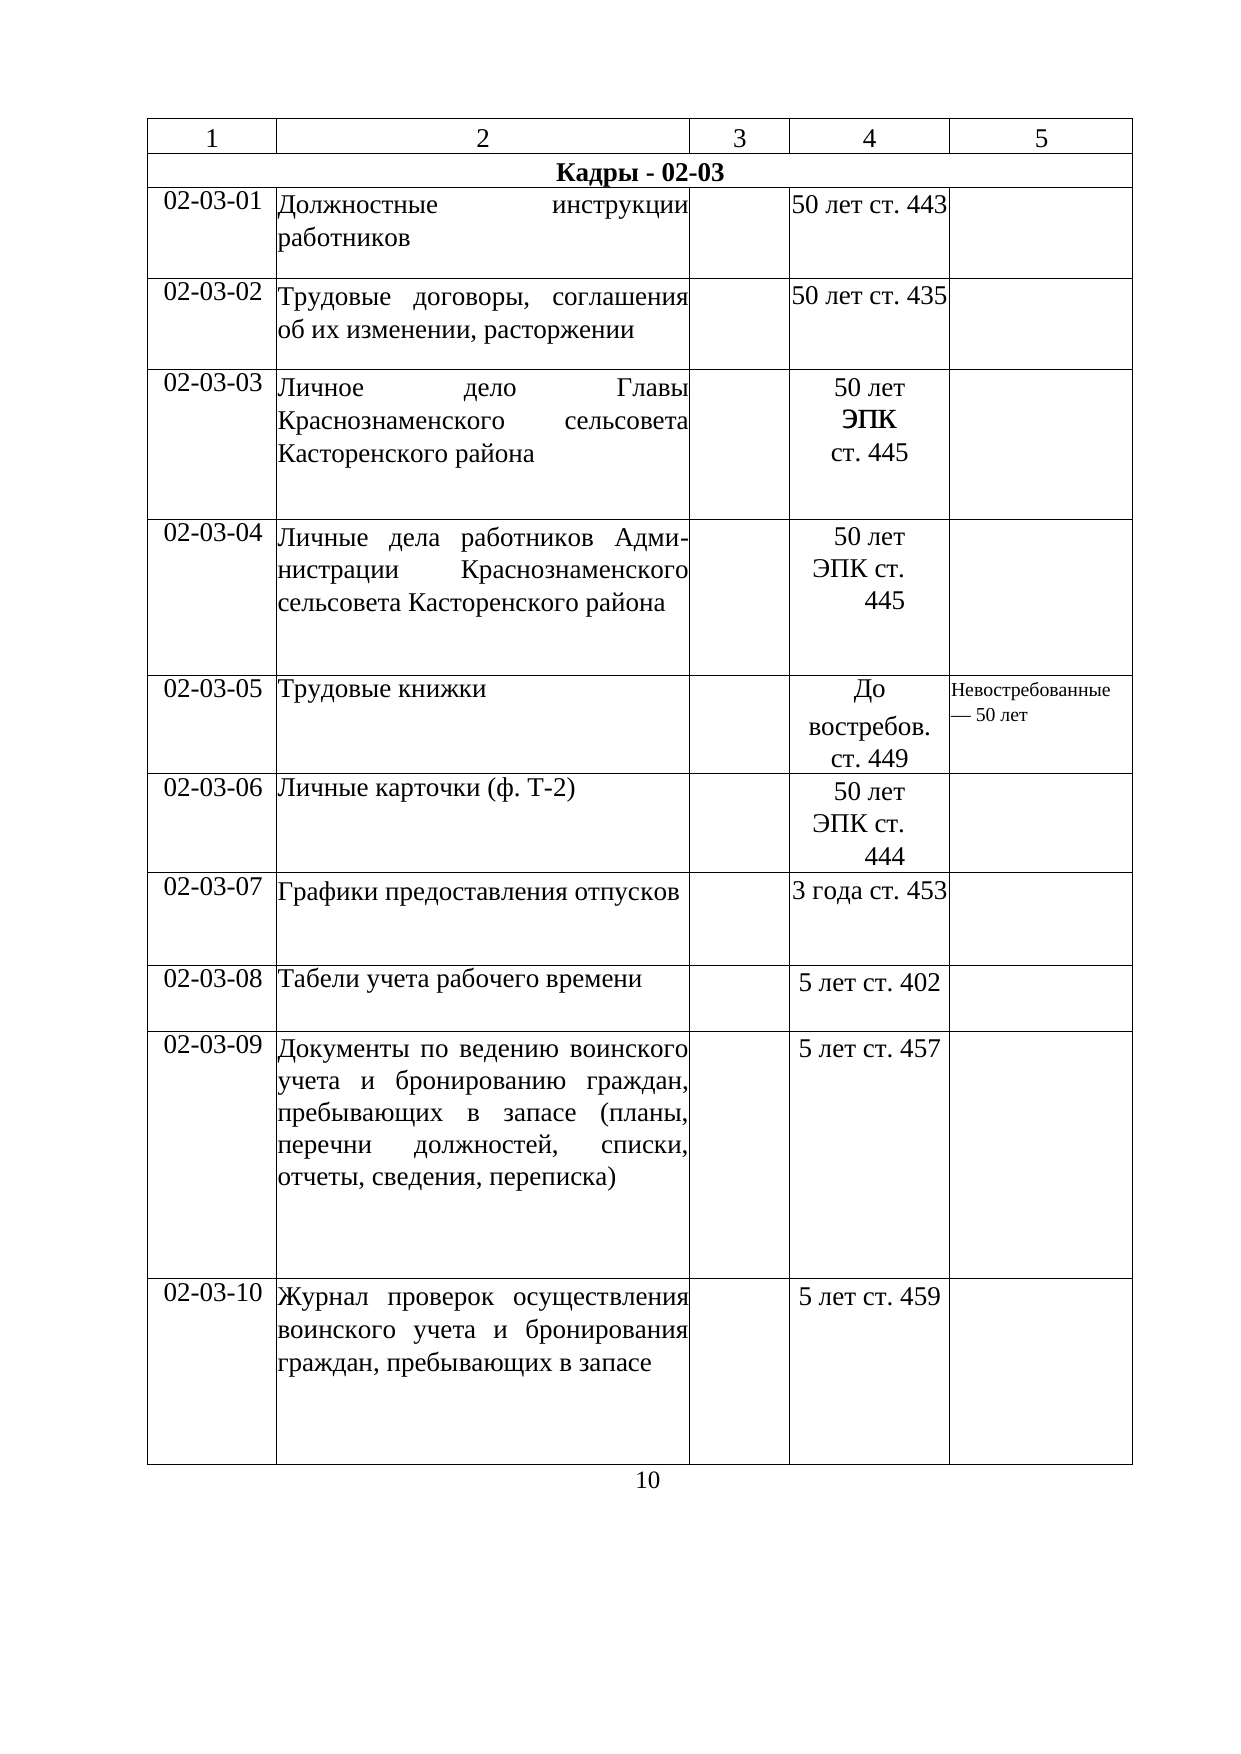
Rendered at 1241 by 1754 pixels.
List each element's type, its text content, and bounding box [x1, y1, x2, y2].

table_cell [950, 279, 1132, 369]
table_cell [950, 1032, 1132, 1278]
table_cell 5 лет ст. 402 [790, 966, 949, 1031]
table_cell 02-03-07 [148, 873, 276, 965]
table_cell [950, 873, 1132, 965]
table_cell До востребов. ст. 449 [790, 676, 949, 773]
table_cell Документы по ведению воинского учета и бронированию граждан, пребывающих в запасе (планы, перечни должностей, списки, отчеты, сведения, переписка) [277, 1032, 689, 1278]
table_cell [690, 966, 789, 1031]
table_header 4 [790, 119, 949, 153]
table_cell 02-03-09 [148, 1032, 276, 1278]
table_cell [950, 370, 1132, 519]
table_cell 5 лет ст. 459 [790, 1279, 949, 1464]
table_cell 5 лет ст. 457 [790, 1032, 949, 1278]
table_header 1 [148, 119, 276, 153]
table_cell 50 лет ЭПК ст. 445 [790, 520, 949, 675]
text 10 [148, 1465, 1122, 1494]
table_cell [690, 188, 789, 278]
table_cell 02-03-04 [148, 520, 276, 675]
table_cell 02-03-10 [148, 1279, 276, 1464]
table_cell Трудовые договоры, соглашения об их изменении, расторжении [277, 279, 689, 369]
table_cell Кадры - 02-03 [148, 154, 1132, 187]
table_cell [950, 774, 1132, 872]
table_cell [690, 520, 789, 675]
table_header 3 [690, 119, 789, 153]
table_cell Невостребованные — 50 лет [950, 676, 1132, 773]
table_cell Трудовые книжки [277, 676, 689, 773]
table_header 5 [950, 119, 1132, 153]
table_cell 50 лет ЭПК ст. 444 [790, 774, 949, 872]
table_cell 50 лет ст. 435 [790, 279, 949, 369]
table_cell 02-03-03 [148, 370, 276, 519]
table_cell [950, 188, 1132, 278]
table_cell Личные дела работников Администрации Краснознаменского сельсовета Касторенского района [277, 520, 689, 675]
table_cell 50 лет ст. 443 [790, 188, 949, 278]
table_cell Табели учета рабочего времени [277, 966, 689, 1031]
table_cell 02-03-08 [148, 966, 276, 1031]
table_cell 02-03-06 [148, 774, 276, 872]
table_cell [690, 279, 789, 369]
table_cell [950, 966, 1132, 1031]
table_cell 50 лет эпк ст. 445 [790, 370, 949, 519]
table_cell Журнал проверок осуществления воинского учета и бронирования граждан, пребывающих в запасе [277, 1279, 689, 1464]
table_cell [690, 774, 789, 872]
table_cell 02-03-01 [148, 188, 276, 278]
table_cell [690, 370, 789, 519]
table_cell [690, 1032, 789, 1278]
table_cell Личное дело Главы Краснознаменского сельсовета Касторенского района [277, 370, 689, 519]
table_cell 02-03-05 [148, 676, 276, 773]
table_cell Графики предоставления отпусков [277, 873, 689, 965]
table_header 2 [277, 119, 689, 153]
table_cell [690, 873, 789, 965]
table_cell [950, 520, 1132, 675]
table_cell Личные карточки (ф. Т-2) [277, 774, 689, 872]
table_cell [690, 1279, 789, 1464]
table_cell [950, 1279, 1132, 1464]
table_cell 02-03-02 [148, 279, 276, 369]
table_cell [690, 676, 789, 773]
table_cell Должностные инструкции работников [277, 188, 689, 278]
table_cell 3 года ст. 453 [790, 873, 949, 965]
